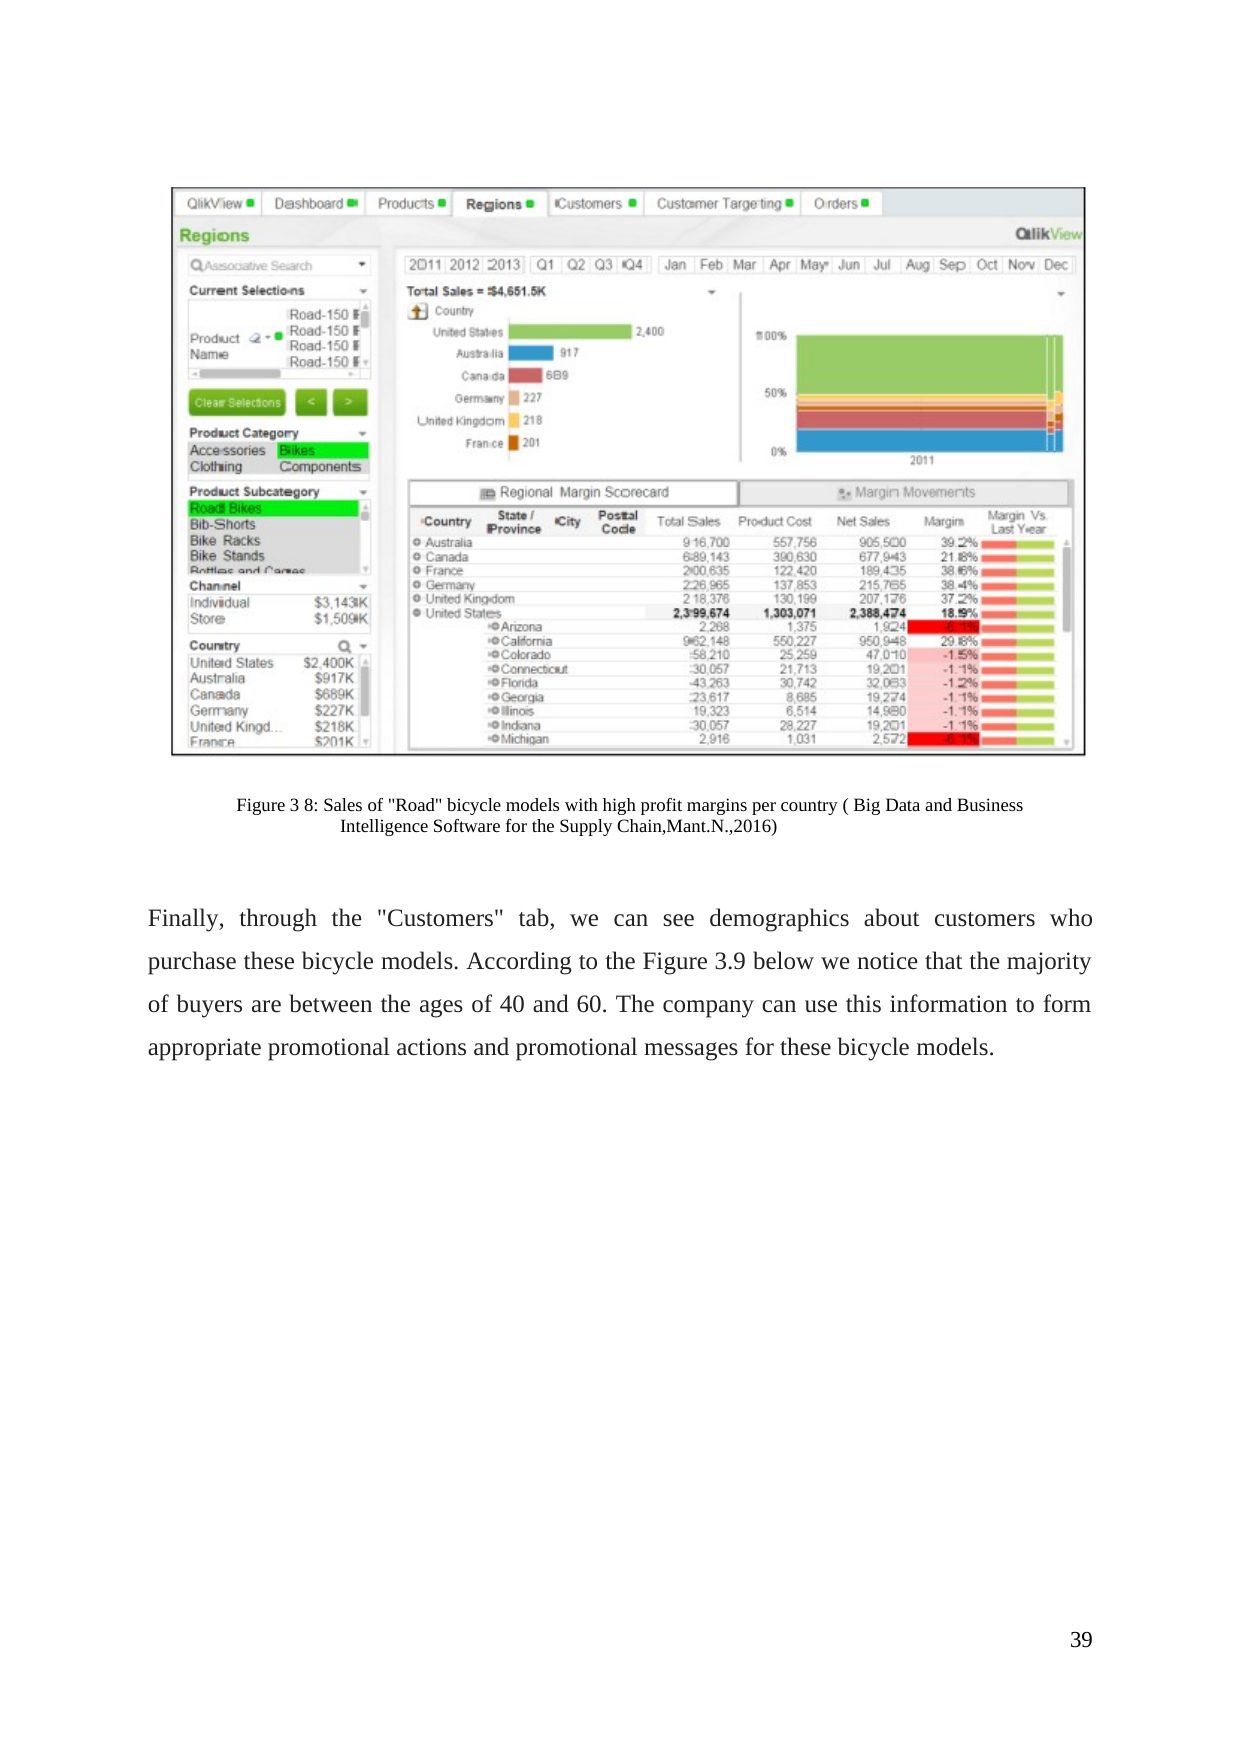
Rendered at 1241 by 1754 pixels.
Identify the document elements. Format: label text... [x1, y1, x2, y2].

text Finally, through the "Customers" tab, we can see demographics about customers who purchase these bicycle models. According to the Figure 3.9 below we notice that the majority of buyers are between the ages of 40 and 60. The company can use this information to form appropriate promotional actions and promotional messages for these bicycle models. [148, 903, 1093, 1061]
picture [170, 187, 1087, 757]
text Figure 3 8: Sales of "Road" bicycle models with high profit margins per country ( Big Data and Business Intelligence Software for the Supply Chain,Mant.N.,2016) [236, 793, 1092, 837]
